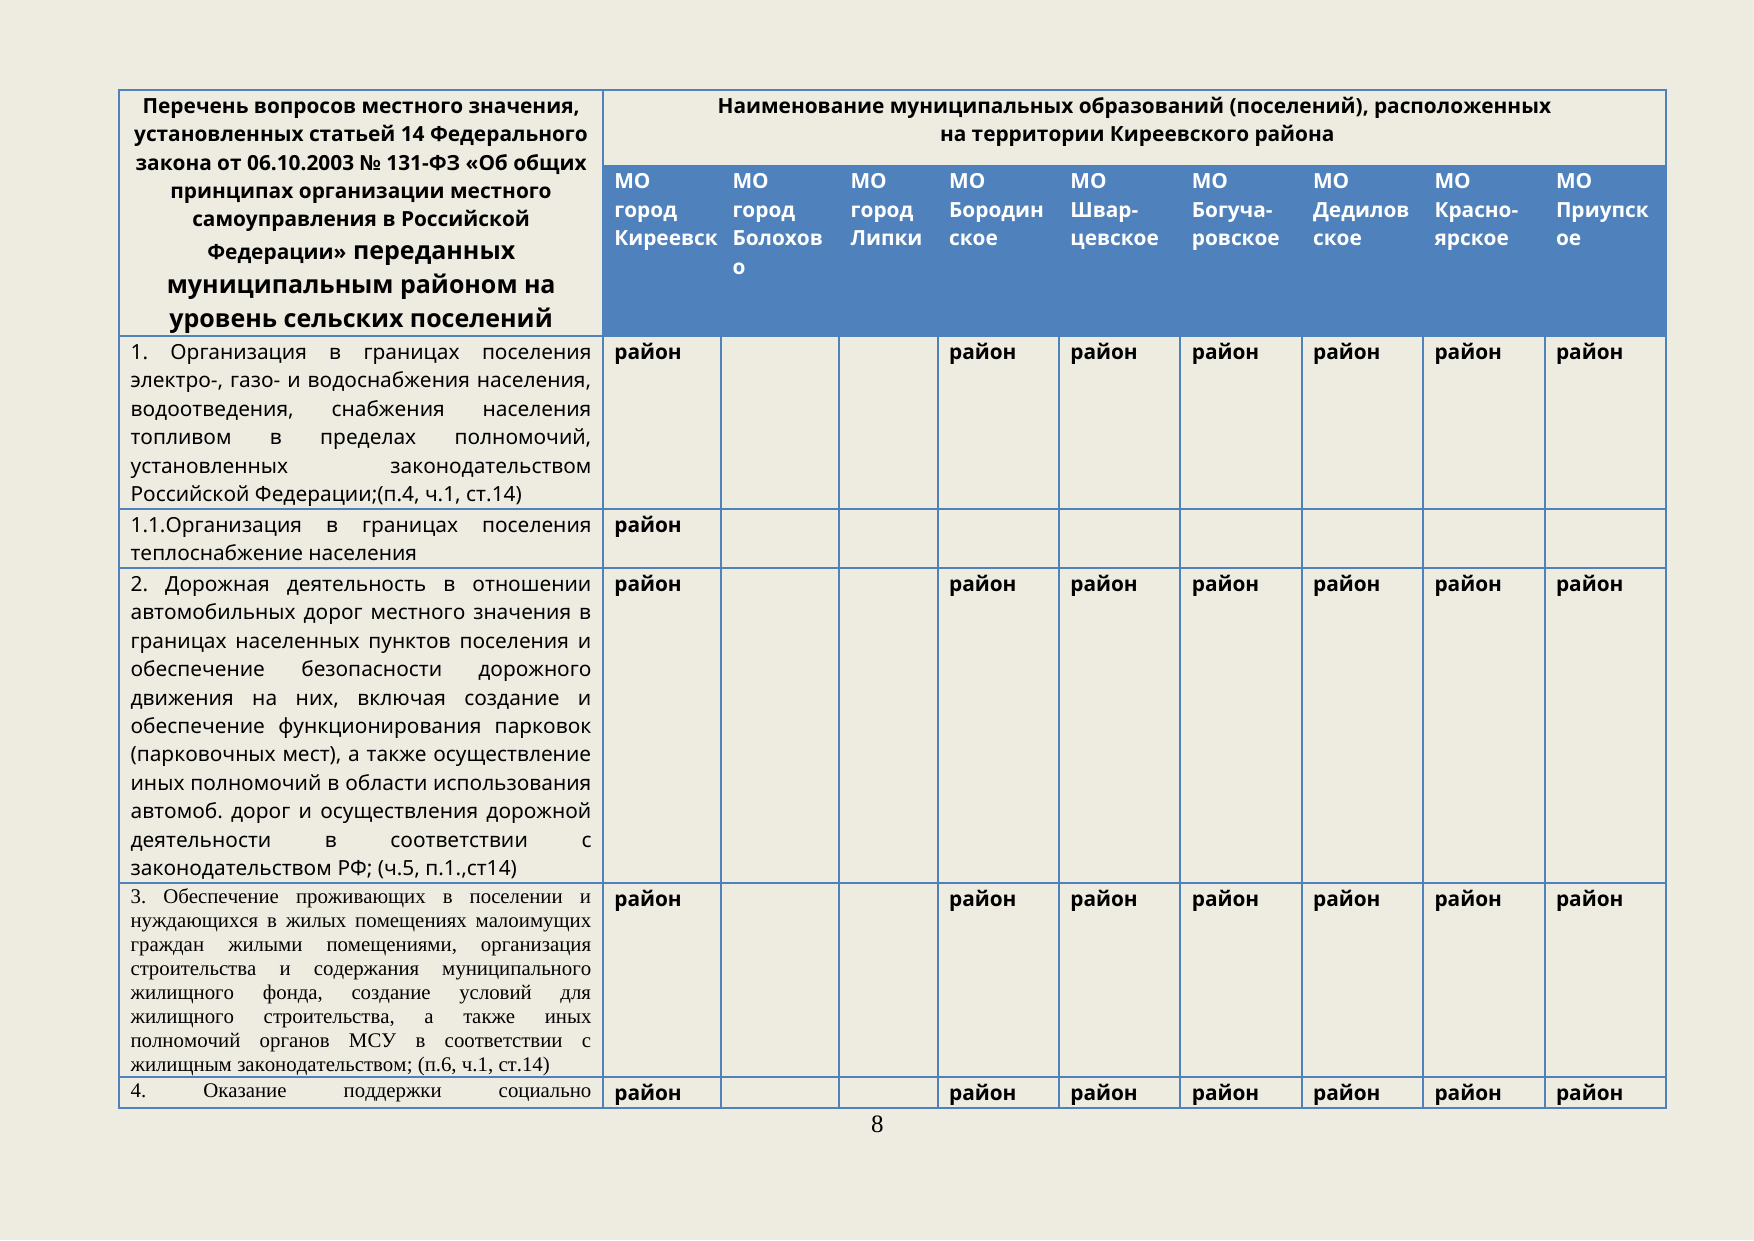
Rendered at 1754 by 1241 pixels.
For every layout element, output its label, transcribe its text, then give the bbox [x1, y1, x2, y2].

table_cell [722, 510, 838, 567]
table_cell район [1181, 884, 1301, 1076]
table_cell [840, 1078, 937, 1107]
table_cell [1181, 510, 1301, 567]
table_cell район [939, 569, 1058, 882]
table_cell МО город Болохово [722, 167, 838, 335]
table_cell [840, 337, 937, 508]
table_cell район [1546, 1078, 1665, 1107]
table_cell [722, 884, 838, 1076]
table_cell район [1060, 1078, 1179, 1107]
table_cell район [1303, 884, 1422, 1076]
table_cell район [604, 884, 720, 1076]
table_cell район [1181, 1078, 1301, 1107]
table_cell район [1546, 884, 1665, 1076]
table_cell 1. Организация в границах поселения электро-, газо- и водоснабжения населения, водоотведения, снабжения населения топливом в пределах полномочий, установленных законодательством Российской Федерации;(п.4, ч.1, ст.14) [120, 337, 602, 508]
table_cell [1060, 510, 1179, 567]
table_cell район [1303, 1078, 1422, 1107]
table_cell МО город Киреевск [604, 167, 720, 335]
table_cell МО Швар-цевское [1060, 167, 1179, 335]
table_cell район [1424, 1078, 1544, 1107]
table_cell [722, 337, 838, 508]
table_cell 1.1.Организация в границах поселения теплоснабжение населения [120, 510, 602, 567]
table_cell МО Красно-ярское [1424, 167, 1544, 335]
table_cell район [1060, 569, 1179, 882]
table_header Перечень вопросов местного значения, установленных статьей 14 Федерального закона от 06.10.2003 № 131-ФЗ «Об общих принципах организации местного самоуправления в Российской Федерации» переданных муниципальным районом на уровень сельских поселений [120, 91, 602, 335]
table_cell [1546, 510, 1665, 567]
table_cell [722, 569, 838, 882]
table_cell район [1546, 569, 1665, 882]
table_cell МО Приупское [1546, 167, 1665, 335]
table_cell 2. Дорожная деятельность в отношении автомобильных дорог местного значения в границах населенных пунктов поселения и обеспечение безопасности дорожного движения на них, включая создание и обеспечение функционирования парковок (парковочных мест), а также осуществление иных полномочий в области использования автомоб. дорог и осуществления дорожной деятельности в соответствии с законодательством РФ; (ч.5, п.1.,ст14) [120, 569, 602, 882]
table_cell [939, 510, 1058, 567]
table_cell район [1181, 569, 1301, 882]
table_cell район [939, 337, 1058, 508]
table_cell район [1424, 569, 1544, 882]
table_header Наименование муниципальных образований (поселений), расположенных на территории Киреевского района [604, 91, 1665, 164]
table_cell МО город Липки [840, 167, 937, 335]
table_cell район [939, 884, 1058, 1076]
table_cell район [1303, 569, 1422, 882]
table_cell [722, 1078, 838, 1107]
table_cell [1303, 510, 1422, 567]
table_cell район [1303, 337, 1422, 508]
table_cell [840, 569, 937, 882]
table_cell МО Дедиловское [1303, 167, 1422, 335]
table_cell район [1424, 884, 1544, 1076]
table_cell район [1060, 884, 1179, 1076]
table_cell МО Богуча-ровское [1181, 167, 1301, 335]
table_cell район [604, 569, 720, 882]
table_cell район [604, 510, 720, 567]
table_cell МО Бородинское [939, 167, 1058, 335]
table_cell [840, 884, 937, 1076]
table_cell район [1546, 337, 1665, 508]
table_cell [840, 510, 937, 567]
table_cell район [1181, 337, 1301, 508]
table_cell 3. Обеспечение проживающих в поселении и нуждающихся в жилых помещениях малоимущих граждан жилыми помещениями, организация строительства и содержания муниципального жилищного фонда, создание условий для жилищного строительства, а также иных полномочий органов МСУ в соответствии с жилищным законодательством; (п.6, ч.1, ст.14) [120, 884, 602, 1076]
table_cell [1424, 510, 1544, 567]
table_cell район [939, 1078, 1058, 1107]
table_cell район [1424, 337, 1544, 508]
table_cell район [1060, 337, 1179, 508]
table_cell район [604, 1078, 720, 1107]
table_cell район [604, 337, 720, 508]
